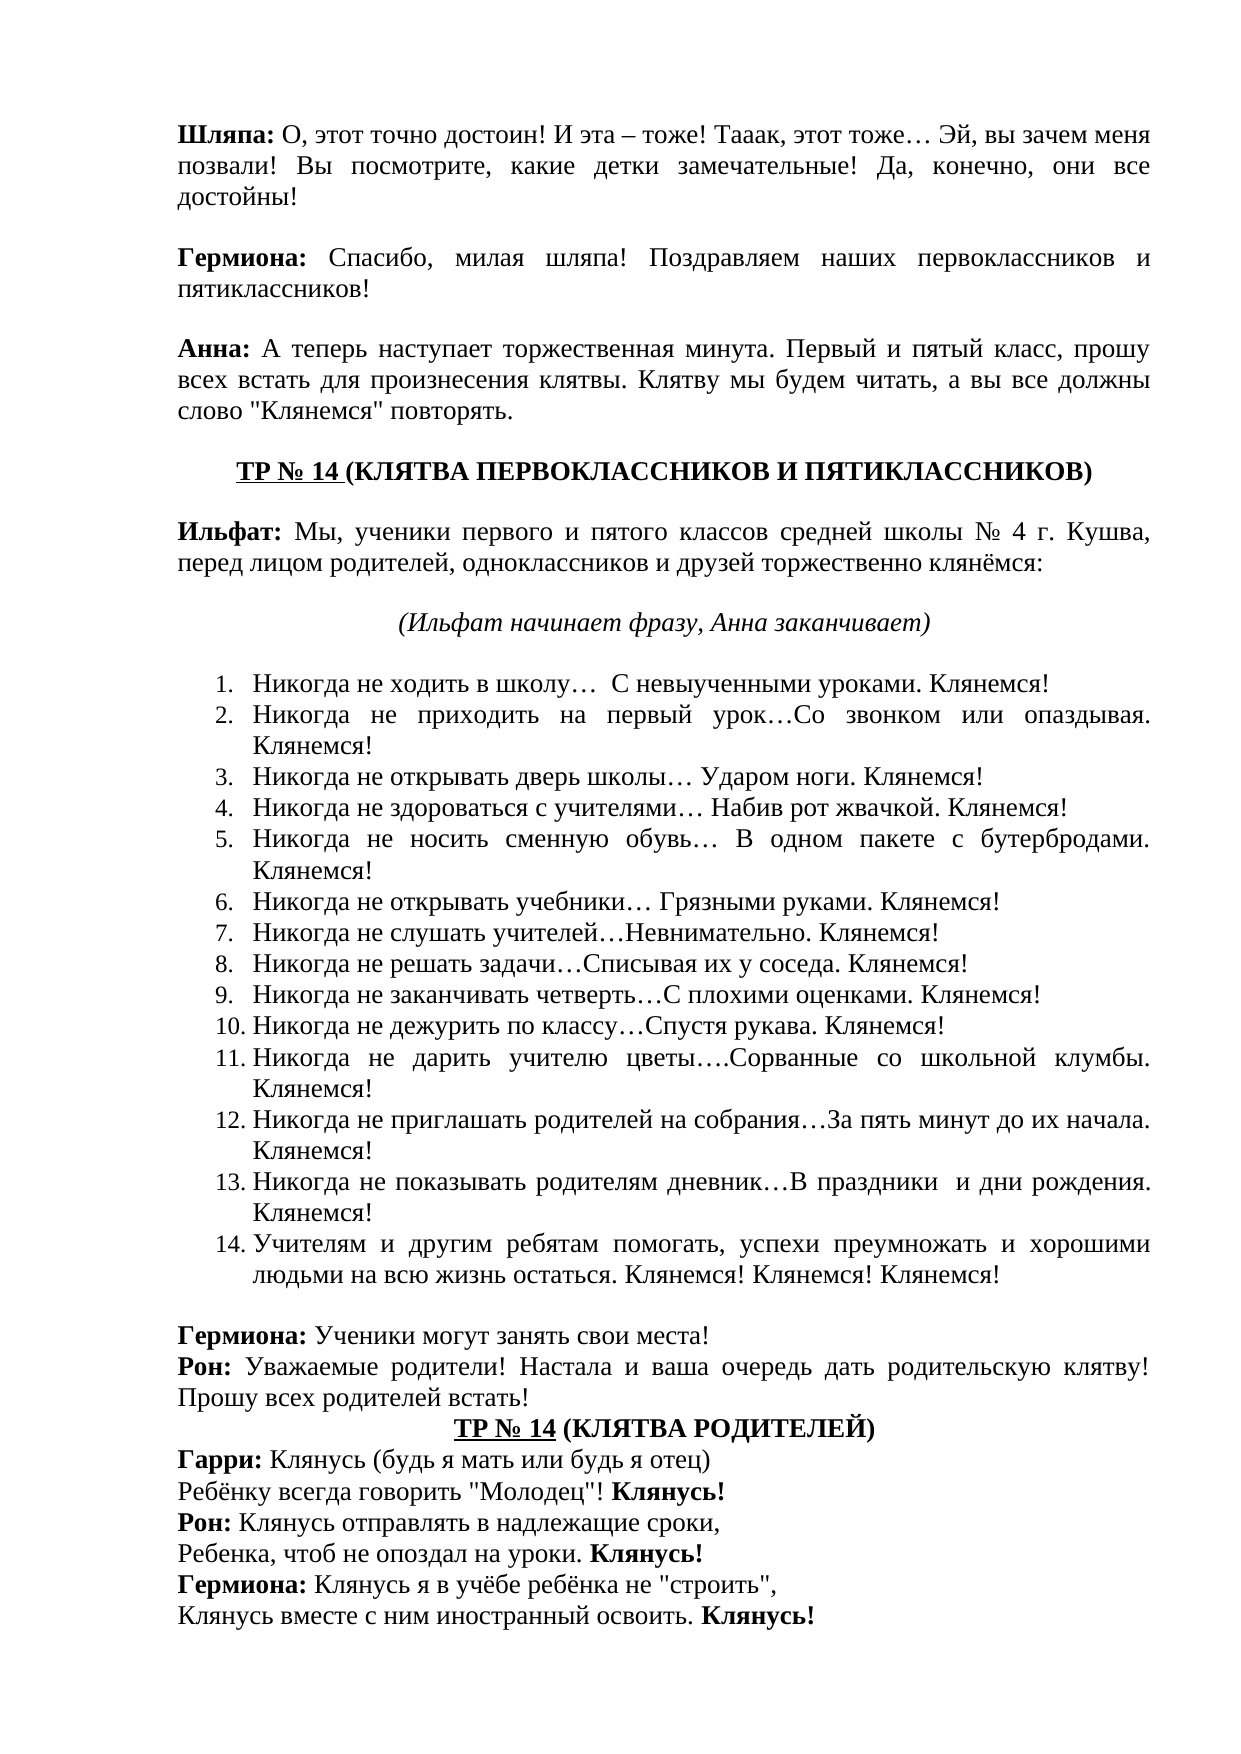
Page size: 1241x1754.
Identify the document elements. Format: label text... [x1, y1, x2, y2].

text Рон: Уважаемые родители! Настала и ваша очередь дать родительскую клятву! Прошу всех родителей встать! [177, 1350, 1152, 1412]
list Никогда не заканчивать четверть…С плохими оценками. Клянемся! [215, 978, 1152, 1009]
text ТР № 14 (КЛЯТВА РОДИТЕЛЕЙ) [177, 1412, 1152, 1443]
list Никогда не слушать учителей…Невнимательно. Клянемся! [215, 916, 1152, 947]
list Никогда не дежурить по классу…Спустя рукава. Клянемся! [215, 1009, 1152, 1041]
list Никогда не приходить на первый урок…Со звонком или опаздывая. Клянемся! [215, 698, 1152, 760]
text Ребенка, чтоб не опоздал на уроки. Клянусь! [177, 1537, 1152, 1568]
list Никогда не показывать родителям дневник…В праздники и дни рождения. Клянемся! [215, 1165, 1152, 1227]
text Рон: Клянусь отправлять в надлежащие сроки, [177, 1506, 1152, 1537]
list Учителям и другим ребятам помогать, успехи преумножать и хорошими людьми на всю жизнь остаться. Клянемся! Клянемся! Клянемся! [215, 1227, 1152, 1290]
text Шляпа: О, этот точно достоин! И эта – тоже! Тааак, этот тоже… Эй, вы зачем меня позвали! Вы посмотрите, какие детки замечательные! Да, конечно, они все достойны! [177, 118, 1152, 212]
list Никогда не решать задачи…Списывая их у соседа. Клянемся! [215, 947, 1152, 978]
text Анна: А теперь наступает торжественная минута. Первый и пятый класс, прошу всех встать для произнесения клятвы. Клятву мы будем читать, а вы все должны слово "Клянемся" повторять. [177, 332, 1152, 426]
list Никогда не носить сменную обувь… В одном пакете с бутербродами. Клянемся! [215, 823, 1152, 885]
text (Ильфат начинает фразу, Анна заканчивает) [177, 607, 1152, 638]
list Никогда не ходить в школу… С невыученными уроками. Клянемся! [215, 667, 1152, 698]
text Гарри: Клянусь (будь я мать или будь я отец) [177, 1443, 1152, 1475]
list Никогда не открывать дверь школы… Ударом ноги. Клянемся! [215, 760, 1152, 791]
list Никогда не здороваться с учителями… Набив рот жвачкой. Клянемся! [215, 791, 1152, 823]
text Гермиона: Спасибо, милая шляпа! Поздравляем наших первоклассников и пятиклассников! [177, 241, 1152, 303]
text ТР № 14 (КЛЯТВА ПЕРВОКЛАССНИКОВ И ПЯТИКЛАССНИКОВ) [177, 455, 1152, 486]
text Ребёнку всегда говорить "Молодец"! Клянусь! [177, 1475, 1152, 1506]
text Ильфат: Мы, ученики первого и пятого классов средней школы № 4 г. Кушва, перед лицом родителей, одноклассников и друзей торжественно клянёмся: [177, 515, 1152, 577]
list Никогда не открывать учебники… Грязными руками. Клянемся! [215, 885, 1152, 916]
text Гермиона: Ученики могут занять свои места! [177, 1319, 1152, 1350]
text Клянусь вместе с ним иностранный освоить. Клянусь! [177, 1599, 1152, 1630]
list Никогда не приглашать родителей на собрания…За пять минут до их начала. Клянемся! [215, 1103, 1152, 1165]
list Никогда не дарить учителю цветы….Сорванные со школьной клумбы. Клянемся! [215, 1041, 1152, 1103]
text Гермиона: Клянусь я в учёбе ребёнка не "строить", [177, 1568, 1152, 1599]
